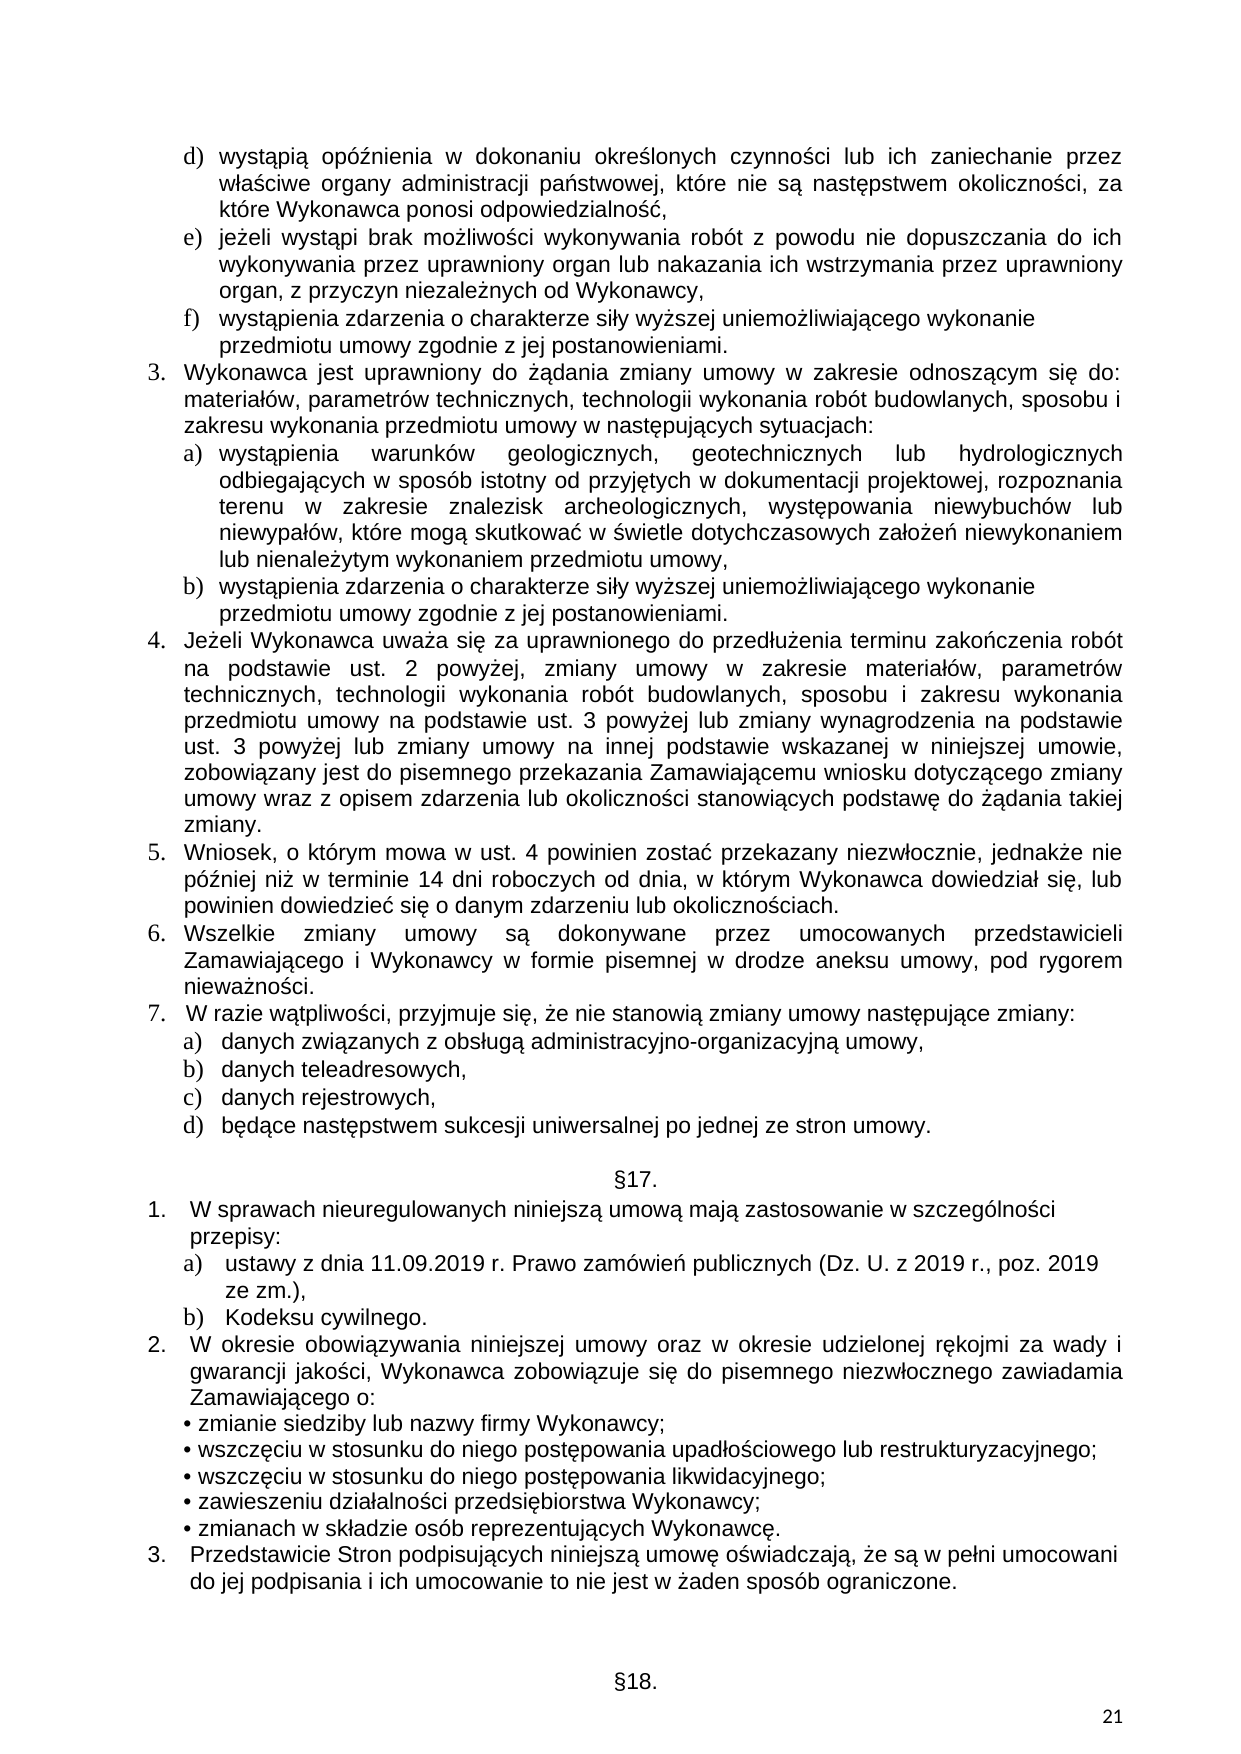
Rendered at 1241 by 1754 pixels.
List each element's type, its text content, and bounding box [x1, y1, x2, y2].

list Jeżeli Wykonawca uważa się za uprawnionego do przedłużenia terminu zakończenia robót na podstawie ust. 2 powyżej, zmiany umowy w zakresie materiałów, parametrów technicznych, technologii wykonania robót budowlanych, sposobu i zakresu wykonania przedmiotu umowy na podstawie ust. 3 powyżej lub zmiany wynagrodzenia na podstawie ust. 3 powyżej lub zmiany umowy na innej podstawie wskazanej w niniejszej umowie, zobowiązany jest do pisemnego przekazania Zamawiającemu wniosku dotyczącego zmiany umowy wraz z opisem zdarzenia lub okoliczności stanowiących podstawę do żądania takiej zmiany. [147, 626, 1123, 838]
text §18. [147, 1668, 1123, 1694]
list jeżeli wystąpi brak możliwości wykonywania robót z powodu nie dopuszczania do ich wykonywania przez uprawniony organ lub nakazania ich wstrzymania przez uprawniony organ, z przyczyn niezależnych od Wykonawcy, [183, 223, 1123, 304]
list danych rejestrowych, [183, 1084, 1123, 1111]
list Wykonawca jest uprawniony do żądania zmiany umowy w zakresie odnoszącym się do: materiałów, parametrów technicznych, technologii wykonania robót budowlanych, sposobu i zakresu wykonania przedmiotu umowy w następujących sytuacjach: [147, 358, 1121, 439]
list Wniosek, o którym mowa w ust. 4 powinien zostać przekazany niezwłocznie, jednakże nie później niż w terminie 14 dni roboczych od dnia, w którym Wykonawca dowiedział się, lub powinien dowiedzieć się o danym zdarzeniu lub okolicznościach. [147, 838, 1123, 918]
list Kodeksu cywilnego. [183, 1303, 1123, 1331]
list W okresie obowiązywania niniejszej umowy oraz w okresie udzielonej rękojmi za wady i gwarancji jakości, Wykonawca zobowiązuje się do pisemnego niezwłocznego zawiadamia Zamawiającego o: [147, 1331, 1123, 1410]
list zmianach w składzie osób reprezentujących Wykonawcę. [183, 1515, 1123, 1541]
list wszczęciu w stosunku do niego postępowania upadłościowego lub restrukturyzacyjnego; [183, 1436, 1123, 1463]
list będące następstwem sukcesji uniwersalnej po jednej ze stron umowy. [183, 1111, 1123, 1139]
list wystąpienia warunków geologicznych, geotechnicznych lub hydrologicznych odbiegających w sposób istotny od przyjętych w dokumentacji projektowej, rozpoznania terenu w zakresie znalezisk archeologicznych, występowania niewybuchów lub niewypałów, które mogą skutkować w świetle dotychczasowych założeń niewykonaniem lub nienależytym wykonaniem przedmiotu umowy, [183, 439, 1123, 572]
list ustawy z dnia 11.09.2019 r. Prawo zamówień publicznych (Dz. U. z 2019 r., poz. 2019 ze zm.), [183, 1249, 1123, 1303]
list wystąpią opóźnienia w dokonaniu określonych czynności lub ich zaniechanie przez właściwe organy administracji państwowej, które nie są następstwem okoliczności, za które Wykonawca ponosi odpowiedzialność, [183, 142, 1123, 223]
list wszczęciu w stosunku do niego postępowania likwidacyjnego; [183, 1463, 1123, 1489]
list danych teleadresowych, [183, 1055, 1123, 1083]
list danych związanych z obsługą administracyjno-organizacyjną umowy, [183, 1028, 1123, 1055]
list W razie wątpliwości, przyjmuje się, że nie stanowią zmiany umowy następujące zmiany: [147, 1000, 1123, 1027]
list wystąpienia zdarzenia o charakterze siły wyższej uniemożliwiającego wykonanie przedmiotu umowy zgodnie z jej postanowieniami. [183, 572, 1121, 626]
text §17. [147, 1166, 1123, 1192]
list zmianie siedziby lub nazwy firmy Wykonawcy; [183, 1411, 1123, 1436]
list Przedstawicie Stron podpisujących niniejszą umowę oświadczają, że są w pełni umocowani do jej podpisania i ich umocowanie to nie jest w żaden sposób ograniczone. [147, 1541, 1123, 1594]
list W sprawach nieuregulowanych niniejszą umową mają zastosowanie w szczególności przepisy: [147, 1197, 1123, 1249]
list wystąpienia zdarzenia o charakterze siły wyższej uniemożliwiającego wykonanie przedmiotu umowy zgodnie z jej postanowieniami. [183, 304, 1121, 358]
list zawieszeniu działalności przedsiębiorstwa Wykonawcy; [183, 1489, 1123, 1515]
list Wszelkie zmiany umowy są dokonywane przez umocowanych przedstawicieli Zamawiającego i Wykonawcy w formie pisemnej w drodze aneksu umowy, pod rygorem nieważności. [147, 919, 1123, 999]
